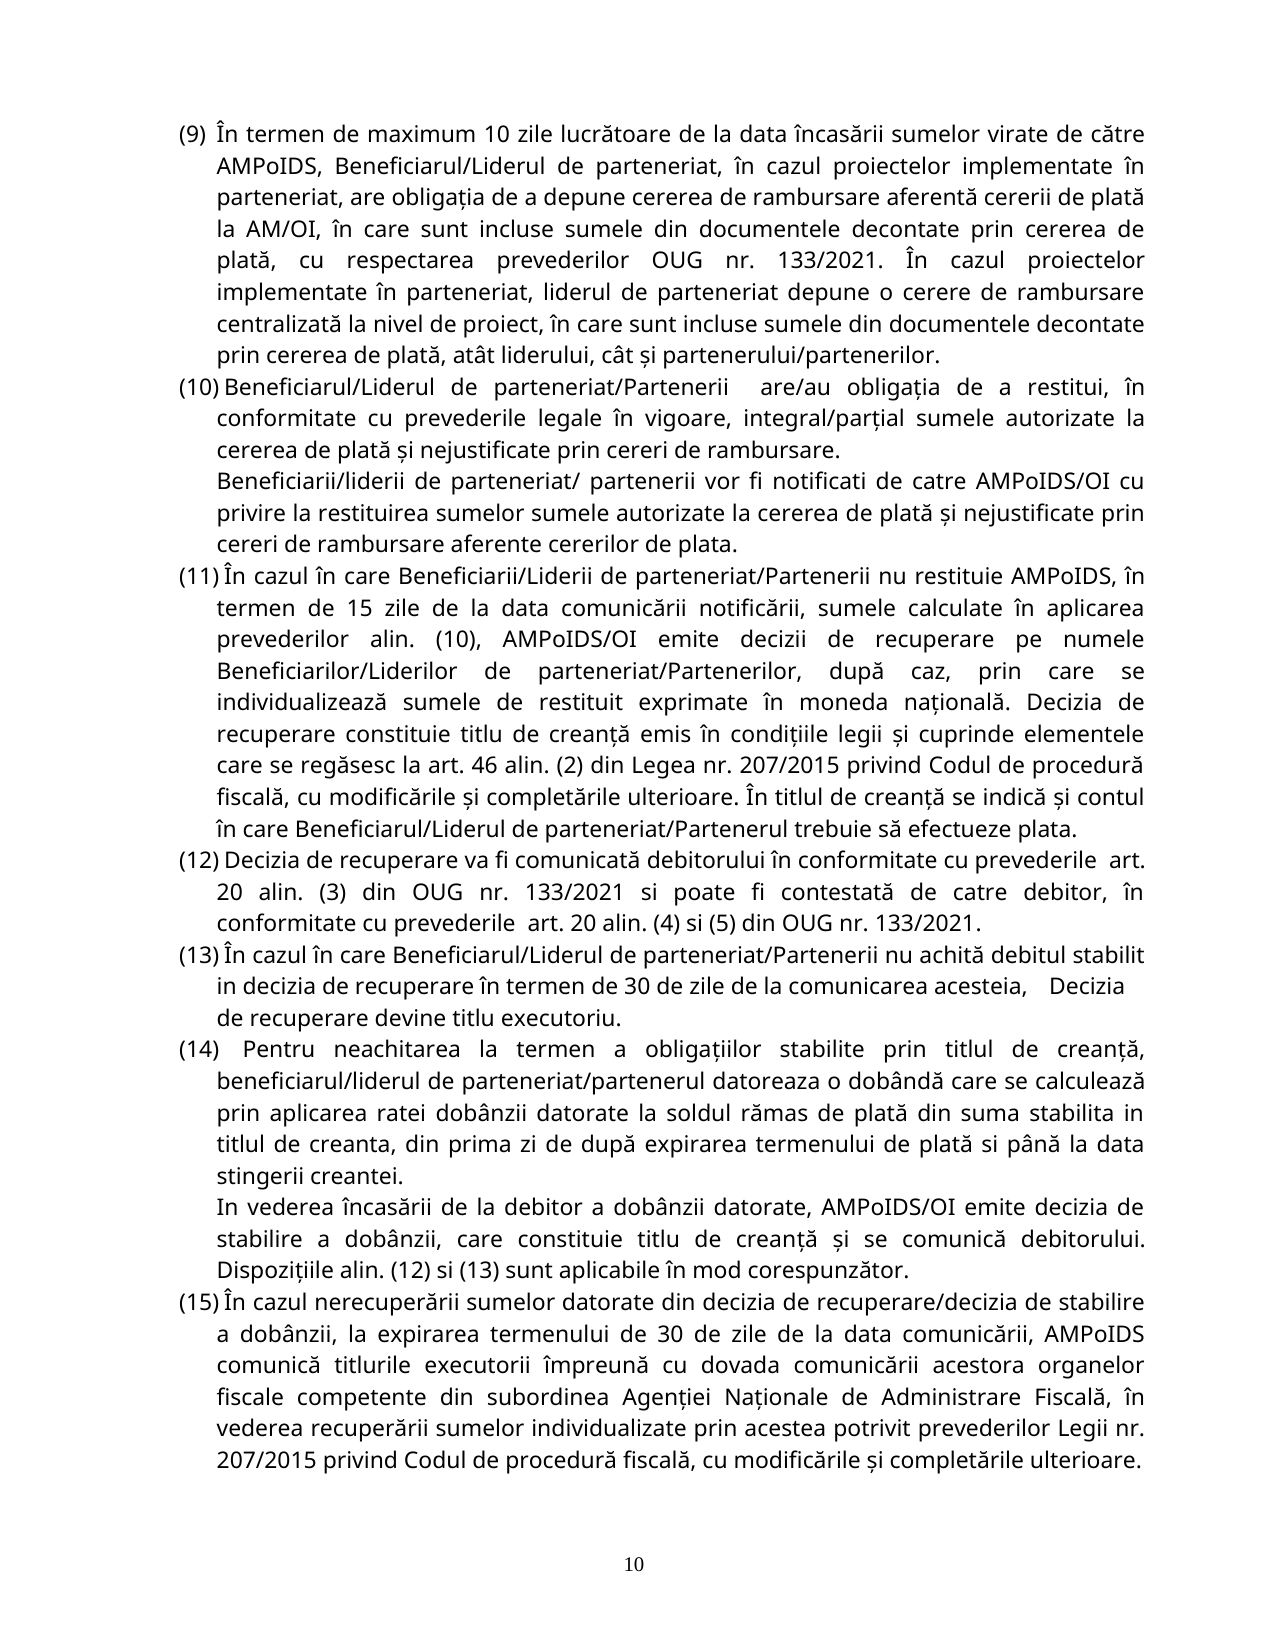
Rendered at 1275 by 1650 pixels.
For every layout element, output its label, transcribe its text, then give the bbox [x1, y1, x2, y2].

list Pentru neachitarea la termen a obligaţiilor stabilite prin titlul de creanţă, beneficiarul/liderul de parteneriat/partenerul datoreaza o dobândă care se calculează prin aplicarea ratei dobânzii datorate la soldul rămas de plată din suma stabilita in titlul de creanta, din prima zi de după expirarea termenului de plată si până la data stingerii creantei. [179, 1033, 1146, 1191]
list În cazul în care Beneficiarii/Liderii de parteneriat/Partenerii nu restituie AMPoIDS, în termen de 15 zile de la data comunicării notificării, sumele calculate în aplicarea prevederilor alin. (10), AMPoIDS/OI emite decizii de recuperare pe numele Beneficiarilor/Liderilor de parteneriat/Partenerilor, după caz, prin care se individualizează sumele de restituit exprimate în moneda națională. Decizia de recuperare constituie titlu de creanță emis în condițiile legii și cuprinde elementele care se regăsesc la art. 46 alin. (2) din Legea nr. 207/2015 privind Codul de procedură fiscală, cu modificările și completările ulterioare. În titlul de creanță se indică și contul în care Beneficiarul/Liderul de parteneriat/Partenerul trebuie să efectueze plata. [179, 560, 1146, 844]
list În termen de maximum 10 zile lucrătoare de la data încasării sumelor virate de către AMPoIDS, Beneficiarul/Liderul de parteneriat, în cazul proiectelor implementate în parteneriat, are obligația de a depune cererea de rambursare aferentă cererii de plată la AM/OI, în care sunt incluse sumele din documentele decontate prin cererea de plată, cu respectarea prevederilor OUG nr. 133/2021. În cazul proiectelor implementate în parteneriat, liderul de parteneriat depune o cerere de rambursare centralizată la nivel de proiect, în care sunt incluse sumele din documentele decontate prin cererea de plată, atât liderului, cât și partenerului/partenerilor. [179, 118, 1146, 370]
list Beneficiarul/Liderul de parteneriat/Partenerii are/au obligația de a restitui, în conformitate cu prevederile legale în vigoare, integral/parțial sumele autorizate la cererea de plată și nejustificate prin cereri de rambursare. [179, 371, 1146, 465]
list Beneficiarii/liderii de parteneriat/ partenerii vor fi notificati de catre AMPoIDS/OI cu privire la restituirea sumelor sumele autorizate la cererea de plată și nejustificate prin cereri de rambursare aferente cererilor de plata. [216, 465, 1146, 560]
list În cazul nerecuperării sumelor datorate din decizia de recuperare/decizia de stabilire a dobânzii, la expirarea termenului de 30 de zile de la data comunicării, AMPoIDS comunică titlurile executorii împreună cu dovada comunicării acestora organelor fiscale competente din subordinea Agenției Naționale de Administrare Fiscală, în vederea recuperării sumelor individualizate prin acestea potrivit prevederilor Legii nr. 207/2015 privind Codul de procedură fiscală, cu modificările și completările ulterioare. [179, 1286, 1146, 1475]
list Decizia de recuperare va fi comunicată debitorului în conformitate cu prevederile art. 20 alin. (3) din OUG nr. 133/2021 si poate fi contestată de catre debitor, în conformitate cu prevederile art. 20 alin. (4) si (5) din OUG nr. 133/2021. [179, 844, 1146, 938]
list În cazul în care Beneficiarul/Liderul de parteneriat/Partenerii nu achită debitul stabilit in decizia de recuperare în termen de 30 de zile de la comunicarea acesteia, Decizia de recuperare devine titlu executoriu. [179, 939, 1146, 1033]
list In vederea încasării de la debitor a dobânzii datorate, AMPoIDS/OI emite decizia de stabilire a dobânzii, care constituie titlu de creanţă şi se comunică debitorului. Dispoziţiile alin. (12) si (13) sunt aplicabile în mod corespunzător. [216, 1191, 1146, 1286]
